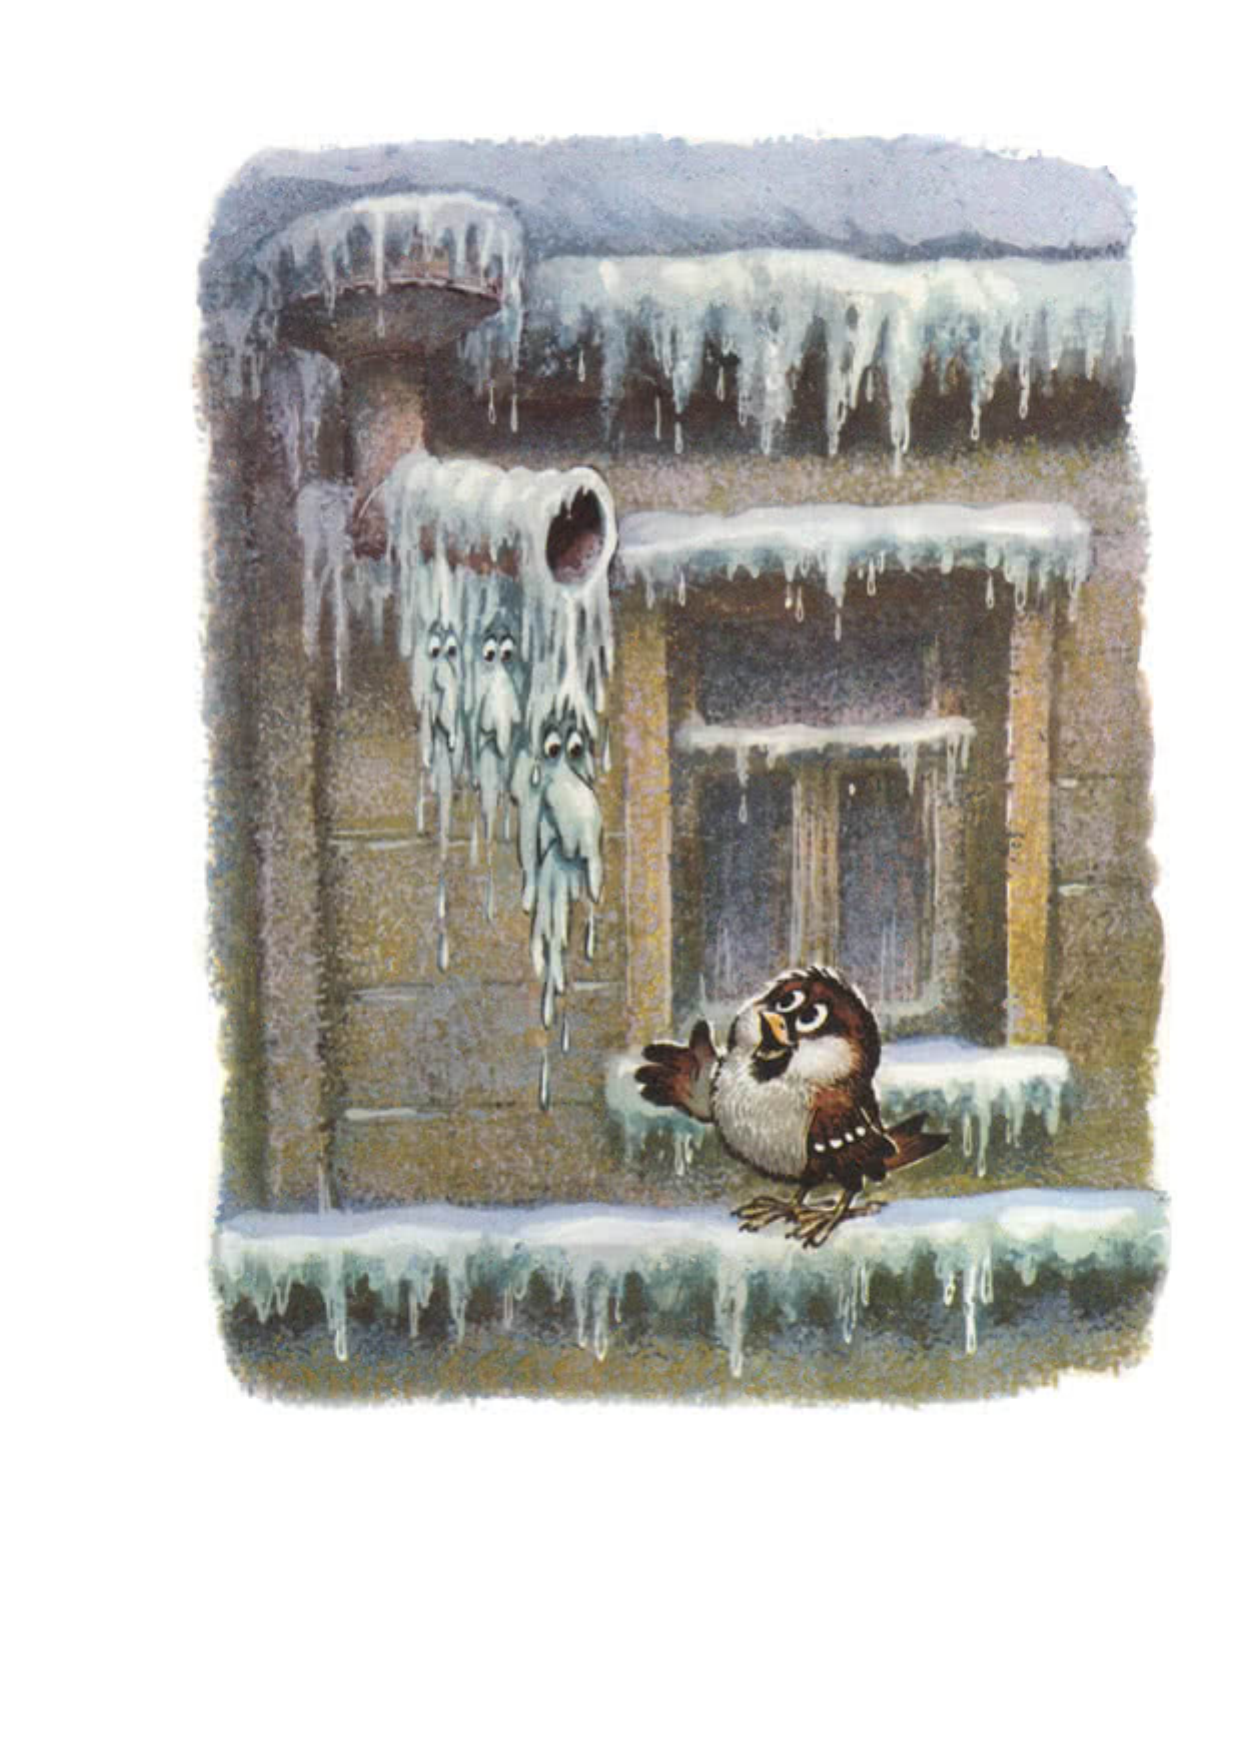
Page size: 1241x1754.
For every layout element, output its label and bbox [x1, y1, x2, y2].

picture [177, 118, 1178, 1417]
